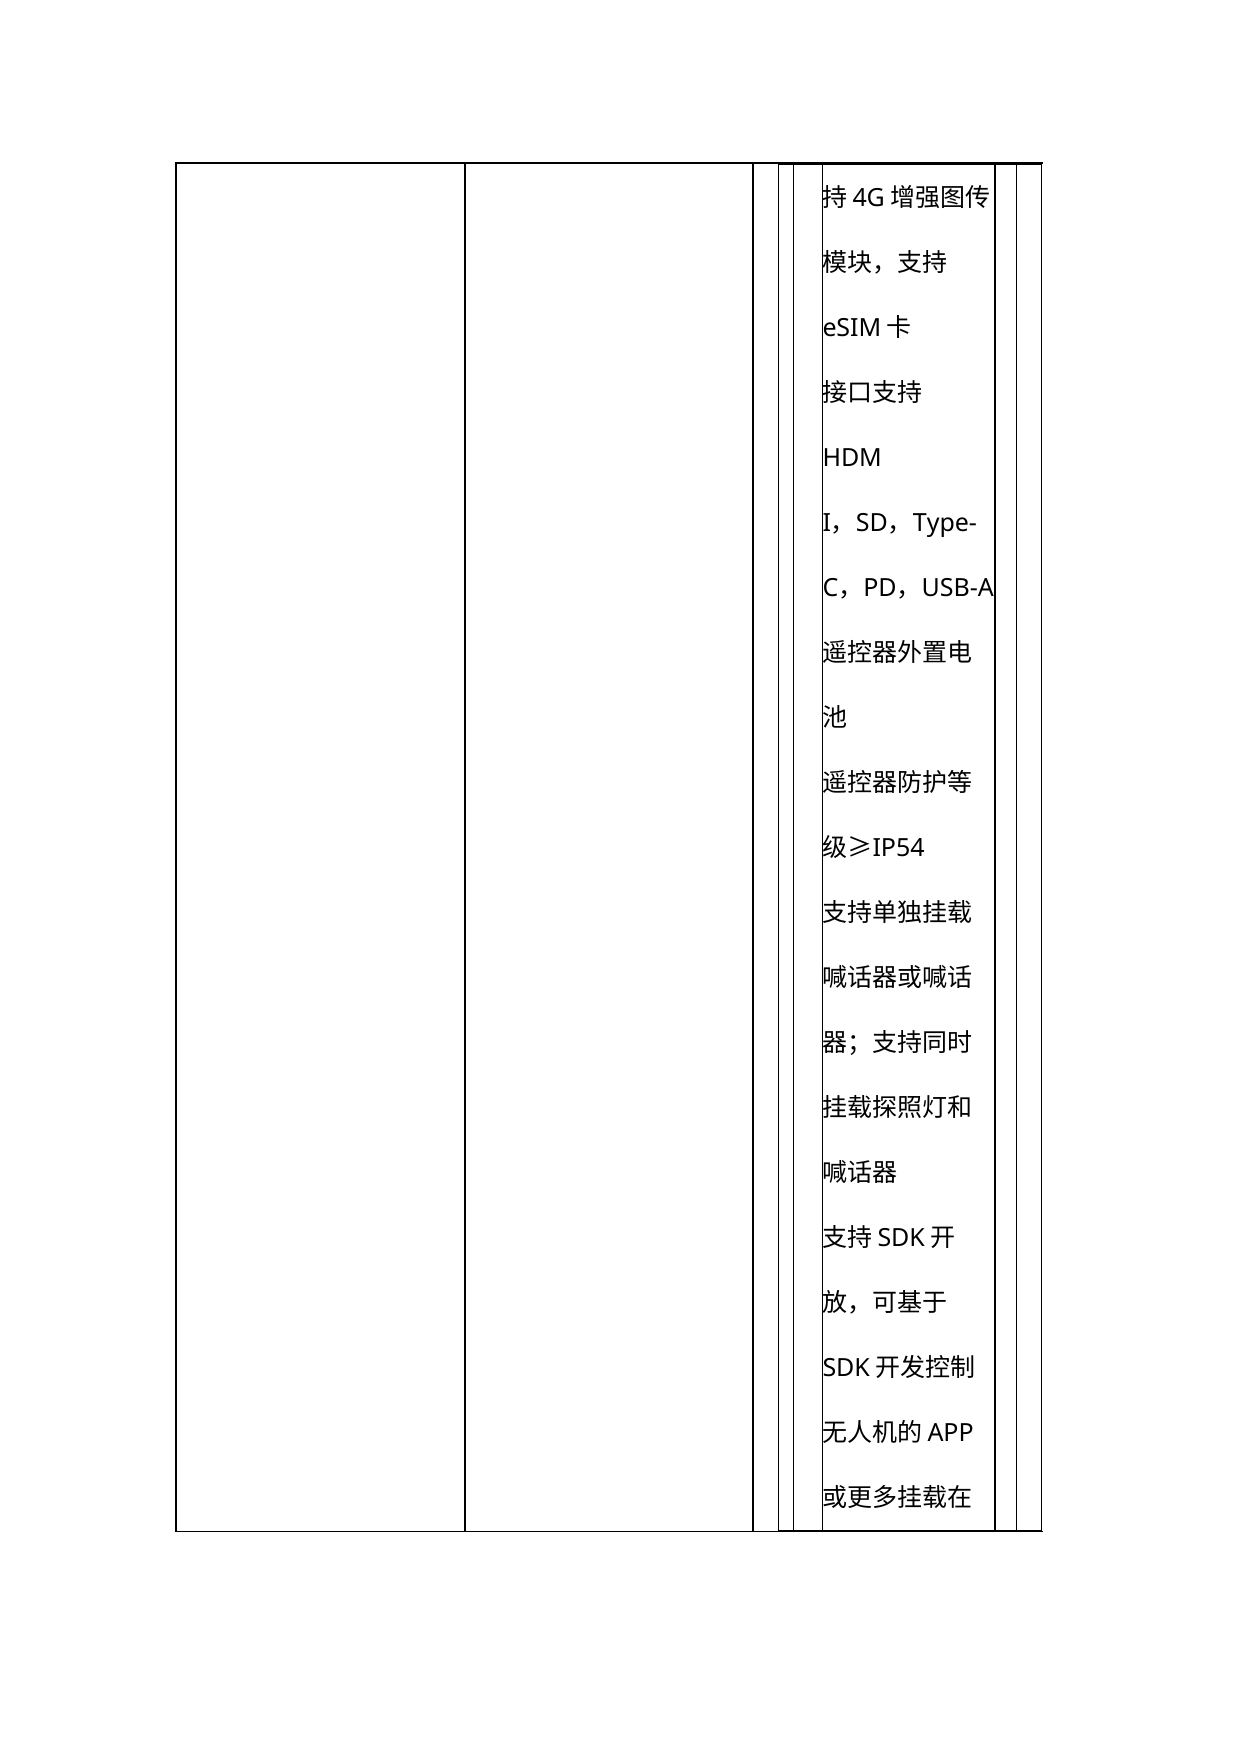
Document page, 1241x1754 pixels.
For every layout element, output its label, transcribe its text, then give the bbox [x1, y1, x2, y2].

table_cell 1 [177, 164, 464, 1531]
table_cell [823, 165, 994, 1530]
table_cell [466, 164, 752, 1531]
table_cell [779, 165, 793, 1530]
table_cell [754, 164, 778, 1531]
table_cell [996, 165, 1016, 1530]
table_cell [1017, 165, 1041, 1530]
